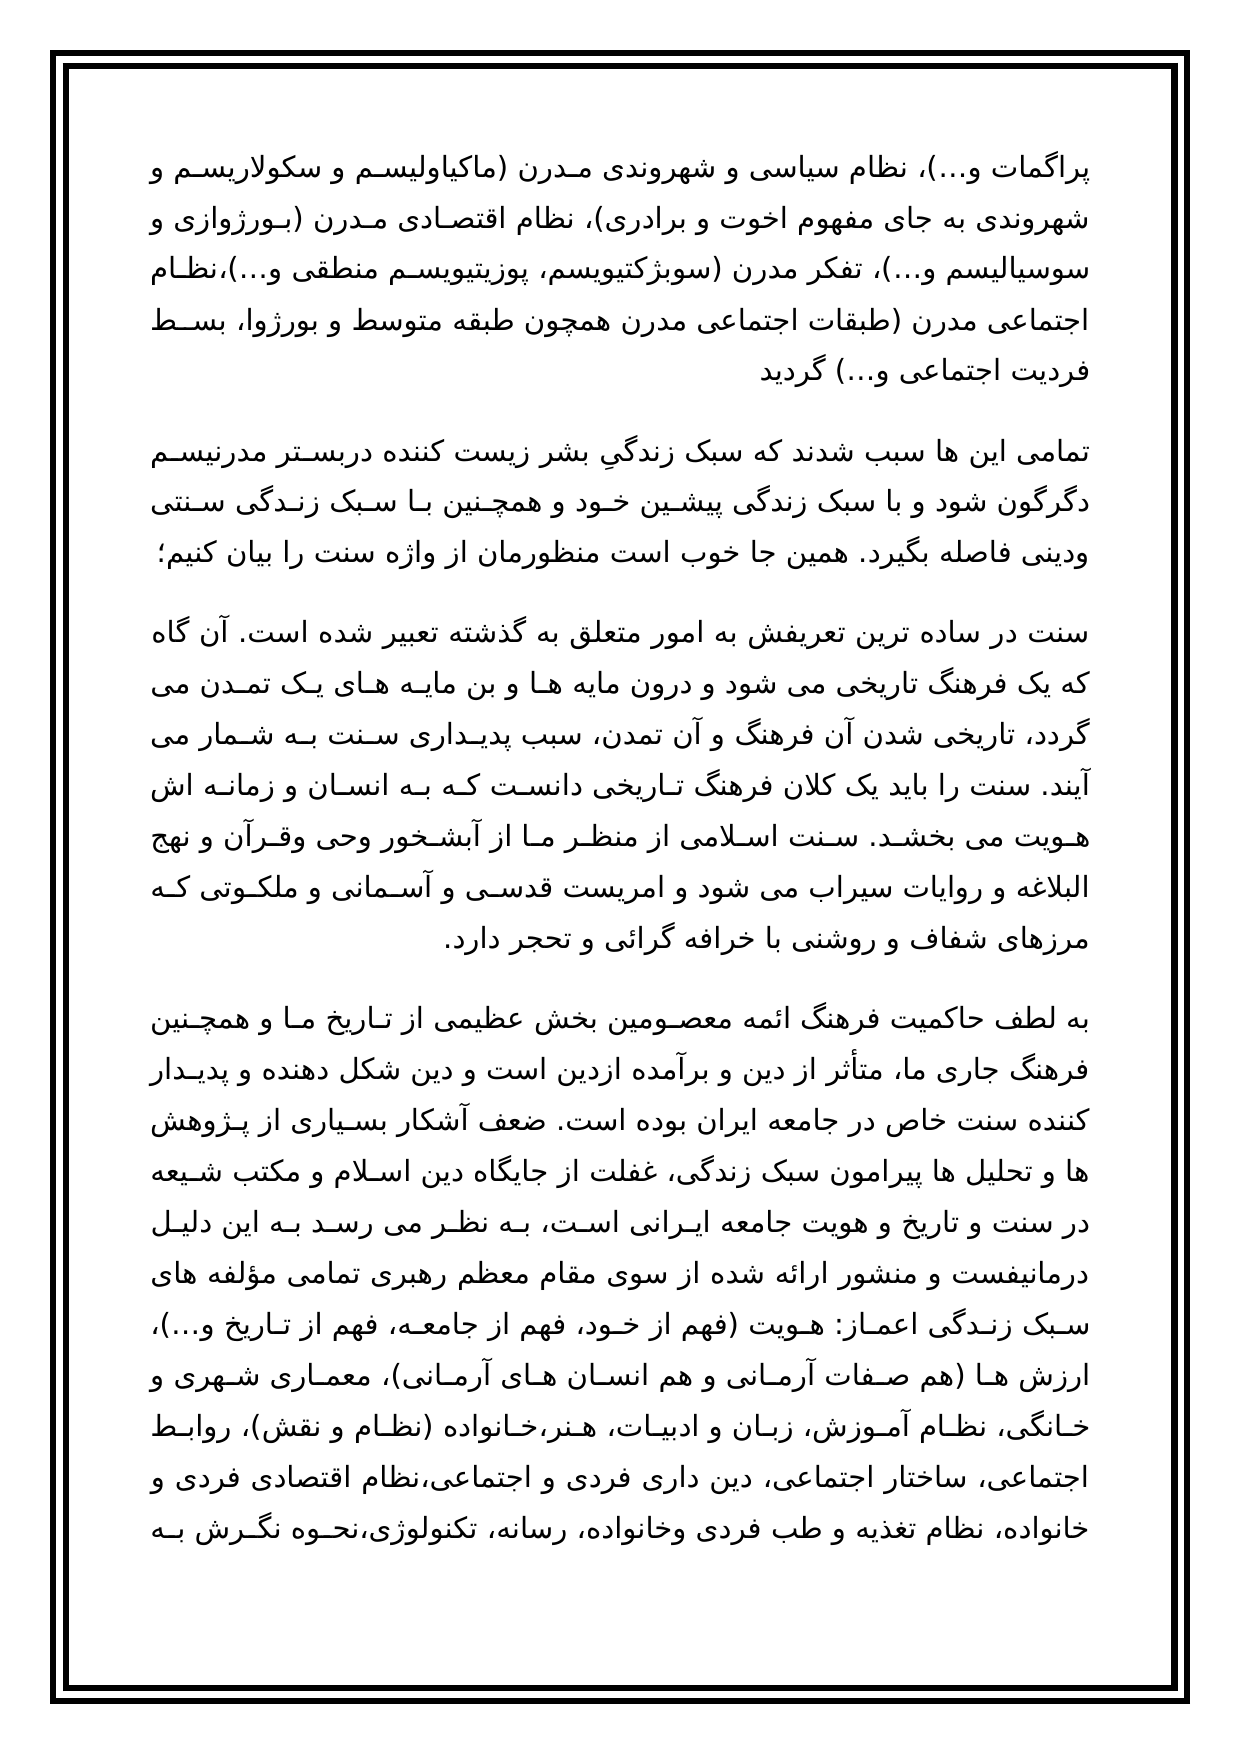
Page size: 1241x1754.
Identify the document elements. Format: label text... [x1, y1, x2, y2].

text سنت در ساده ترین تعریفش به امور متعلق به گذشته تعبیر شده است. آن گاه که یک فرهنگ تاریخی می شود و درون مایه ها و بن مایه های یک تمدن می گردد، تاریخی شدن آن فرهنگ و آن تمدن، سبب پدیداری سنت به شمار می آیند. سنت را باید یک کلان فرهنگ تاریخی دانست که به انسان و زمانه اش هویت می بخشد. سنت اسلامی از منظر ما از آبشخور وحی وقرآن و نهج البلاغه و روایات سیراب می شود و امریست قدسی و آسمانی و ملکوتی که مرزهای شفاف و روشنی با خرافه گرائی و تحجر دارد. [150, 616, 1090, 955]
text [150, 150, 1090, 388]
text تمامی این ها سبب شدند که سبک زندگیِ بشر زیست کننده دربستر مدرنیسم دگرگون شود و با سبک زندگی پیشین خود و همچنین با سبک زندگی سنتی ودینی فاصله بگیرد. همین جا خوب است منظورمان از واژه سنت را بیان کنیم؛ [150, 434, 1090, 570]
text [150, 1002, 1090, 1545]
